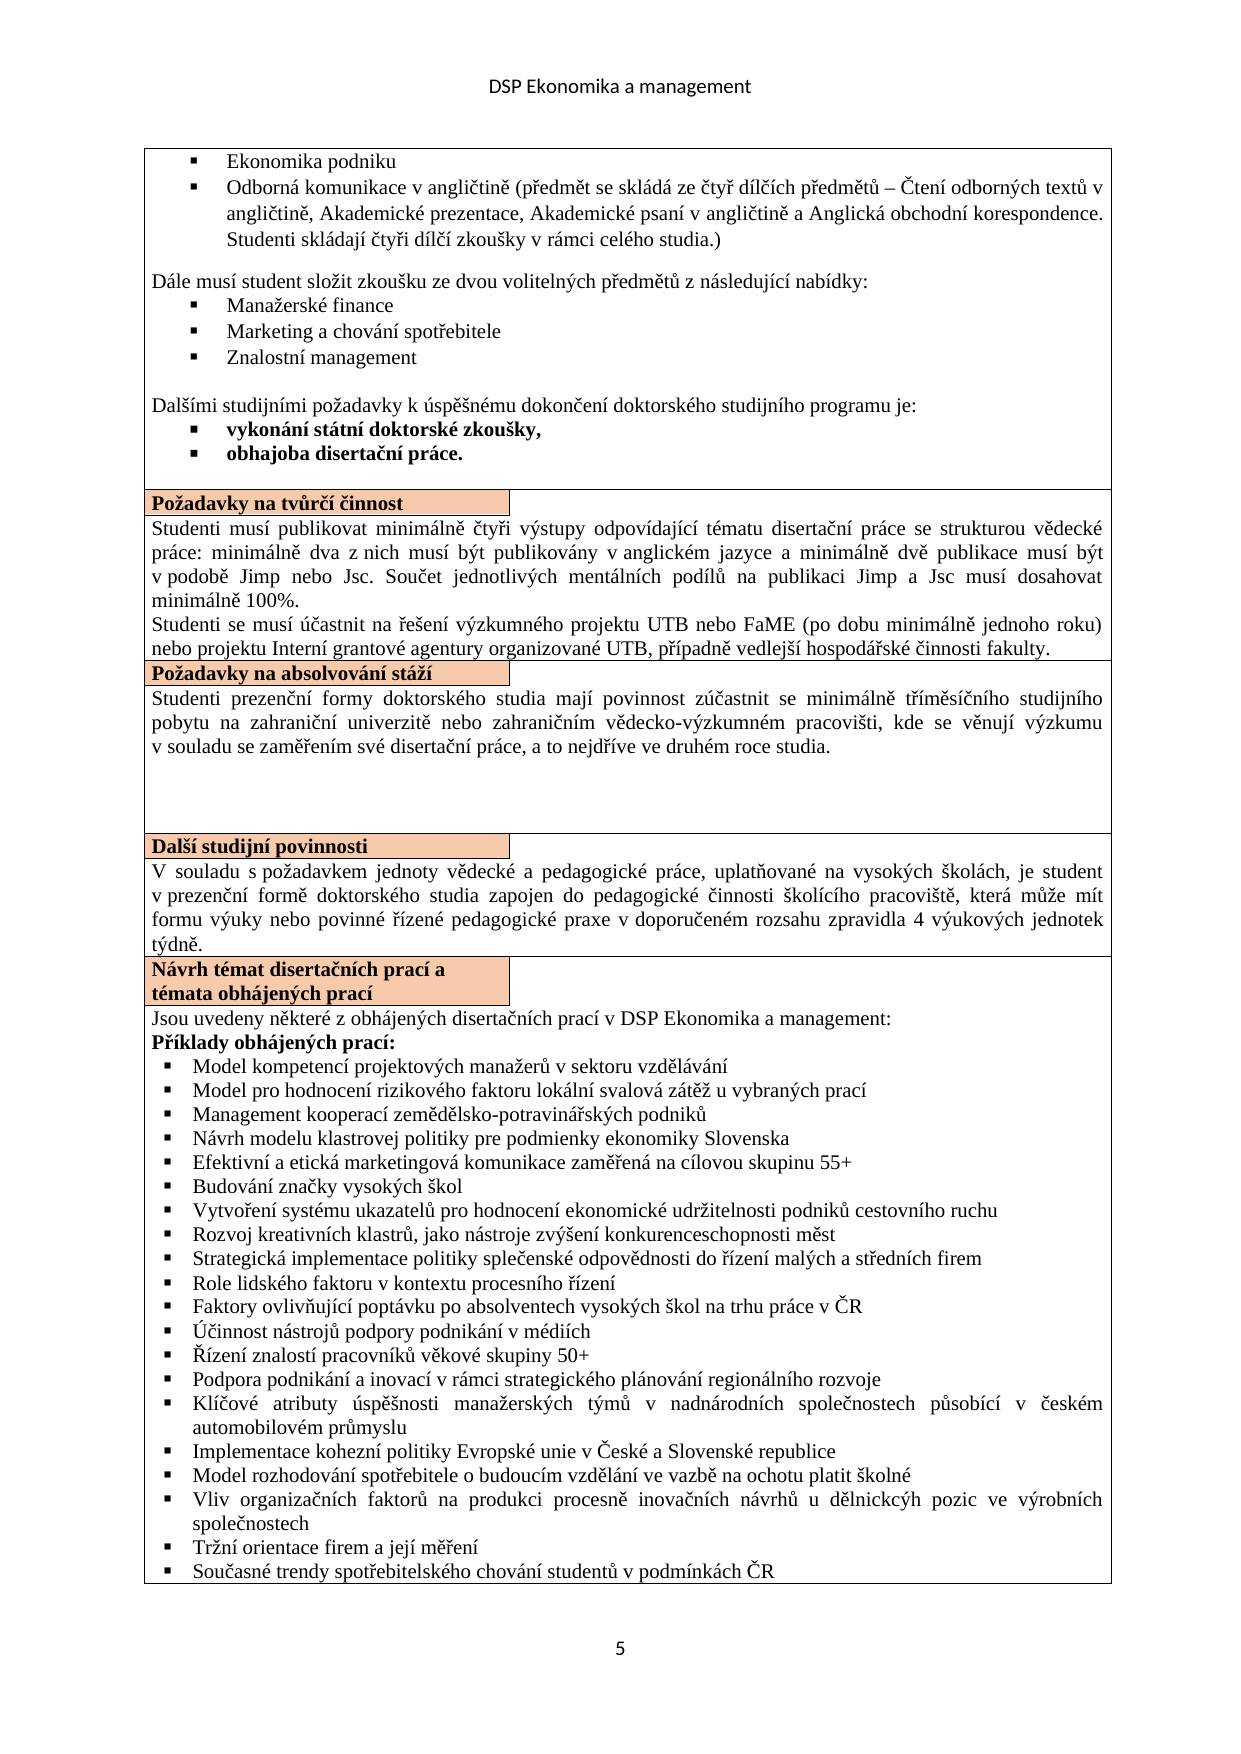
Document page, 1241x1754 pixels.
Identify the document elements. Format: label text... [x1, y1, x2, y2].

table_cell Požadavky na tvůrčí činnost [145, 490, 509, 514]
table_cell Požadavky na absolvování stáží [145, 661, 509, 685]
table_cell [510, 957, 1111, 1005]
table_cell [145, 1005, 1111, 1583]
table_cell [145, 149, 1111, 489]
table_cell [510, 490, 1111, 514]
table_cell Studenti prezenční formy doktorského studia mají povinnost zúčastnit se minimálně tříměsíčního studijního pobytu na zahraniční univerzitě nebo zahraničním vědecko-výzkumném pracovišti, kde se věnují výzkumu v souladu se zaměřením své disertační práce, a to nejdříve ve druhém roce studia. [145, 685, 1111, 833]
table_cell Další studijní povinnosti [145, 834, 509, 858]
table_cell Studenti musí publikovat minimálně čtyři výstupy odpovídající tématu disertační práce se strukturou vědecké práce: minimálně dva z nich musí být publikovány v anglickém jazyce a minimálně dvě publikace musí být v podobě Jimp nebo Jsc. Součet jednotlivých mentálních podílů na publikaci Jimp a Jsc musí dosahovat minimálně 100%. Studenti se musí účastnit na řešení výzkumného projektu UTB nebo FaME (po dobu minimálně jednoho roku) nebo projektu Interní grantové agentury organizované UTB, případně vedlejší hospodářské činnosti fakulty. [145, 515, 1111, 660]
table_cell [510, 661, 1111, 685]
table_cell [510, 834, 1111, 858]
table_cell Návrh témat disertačních prací a témata obhájených prací [145, 957, 509, 1005]
table_cell V souladu s požadavkem jednoty vědecké a pedagogické práce, uplatňované na vysokých školách, je student v prezenční formě doktorského studia zapojen do pedagogické činnosti školícího pracoviště, která může mít formu výuky nebo povinné řízené pedagogické praxe v doporučeném rozsahu zpravidla 4 výukových jednotek týdně. [145, 858, 1111, 956]
